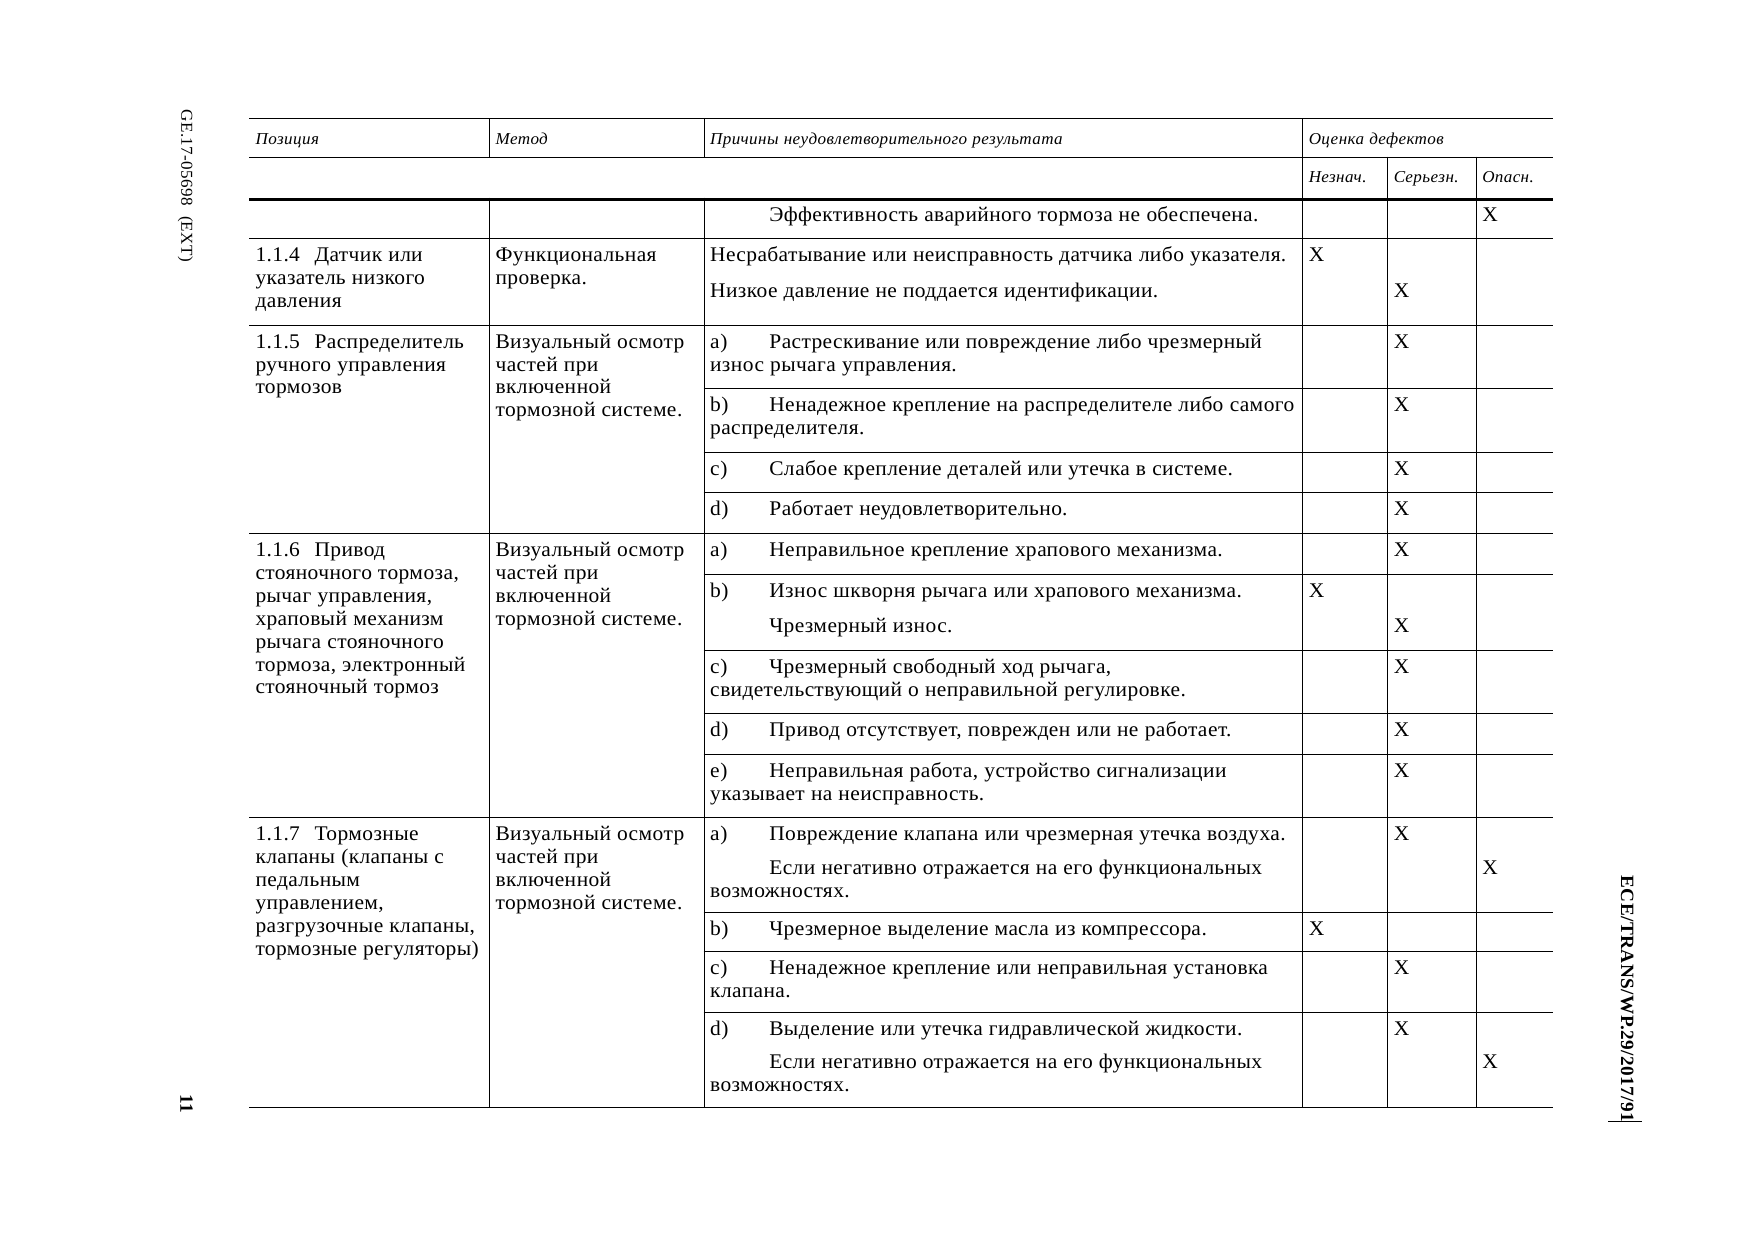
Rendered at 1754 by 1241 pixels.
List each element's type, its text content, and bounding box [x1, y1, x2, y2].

table_cell X [1388, 201, 1476, 238]
table_cell X [1388, 493, 1476, 533]
table_cell X [1303, 913, 1387, 951]
table_cell с) Слабое крепление деталей или утечка в системе. [705, 453, 1302, 492]
table_cell [1477, 534, 1553, 573]
table_cell Визуальный осмотр частей при включенной тормозной системе. [490, 326, 704, 533]
table_cell X [1388, 575, 1476, 649]
table_cell X [1388, 534, 1476, 573]
table_cell X [1303, 575, 1387, 649]
table_cell a) Повреждение клапана или чрезмерная утечка воздуха. Если негативно отражается на его функциональных возможностях. [705, 818, 1302, 912]
table_header Метод [490, 119, 704, 157]
table_cell [1477, 714, 1553, 754]
table_cell a) Растрескивание или повреждение либо чрезмерный износ рычага управления. [705, 326, 1302, 388]
table_cell [1303, 1013, 1387, 1107]
table_cell 1.1.5 Распределитель ручного управления тормозов [249, 326, 489, 533]
table_cell X [1388, 952, 1476, 1012]
table_cell X [1388, 818, 1476, 912]
table_cell [249, 158, 1302, 197]
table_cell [705, 201, 1302, 238]
table_cell [1303, 714, 1387, 754]
table_cell с) Ненадежное крепление или неправильная установка клапана. [705, 952, 1302, 1012]
table_cell [1477, 575, 1553, 649]
table_cell [1477, 389, 1553, 452]
table_cell b) Чрезмерное выделение масла из компрессора. [705, 913, 1302, 951]
table_cell Функциональная проверка. [490, 239, 704, 324]
table_cell [1303, 201, 1387, 238]
table_cell b) Ненадежное крепление на распределителе либо самого распределителя. [705, 389, 1302, 452]
table_cell [1477, 651, 1553, 713]
table_cell X [1388, 714, 1476, 754]
table_cell [1303, 493, 1387, 533]
table_cell a) Неправильное крепление храпового механизма. [705, 534, 1302, 573]
table_cell Незнач. [1303, 158, 1387, 197]
table_cell X [1477, 818, 1553, 912]
table_cell [1477, 913, 1553, 951]
table_cell [1303, 952, 1387, 1012]
table_cell 1.1.6 Привод стояночного тормоза, рычаг управления, храповый механизм рычага стояночного тормоза, электронный стояночный тормоз [249, 534, 489, 817]
table_cell Визуальный осмотр частей при включенной тормозной системе. [490, 534, 704, 817]
table_cell [1477, 326, 1553, 388]
table_cell [1303, 818, 1387, 912]
table_cell 1.1.4 Датчик или указатель низкого давления [249, 239, 489, 324]
table_cell [1388, 913, 1476, 951]
table_cell d) Выделение или утечка гидравлической жидкости. Если негативно отражается на его функциональных возможностях. [705, 1013, 1302, 1107]
table_cell X [1388, 1013, 1476, 1107]
table_header Причины неудовлетворительного результата [705, 119, 1302, 157]
table_cell Опасн. [1477, 158, 1553, 197]
table_cell X [1477, 201, 1553, 238]
table_cell X [1388, 651, 1476, 713]
table_cell e) Неправильная работа, устройство сигнализации указывает на неисправность. [705, 755, 1302, 817]
table_header Оценка дефектов [1303, 119, 1553, 157]
table_cell [1303, 534, 1387, 573]
table_header Позиция [249, 119, 489, 157]
table_cell [1303, 755, 1387, 817]
table_cell [1303, 651, 1387, 713]
table_cell [1477, 239, 1553, 324]
table_cell [1477, 453, 1553, 492]
table_cell [1303, 326, 1387, 388]
table_cell X [1388, 389, 1476, 452]
table_cell X [1477, 1013, 1553, 1107]
table_cell X [1388, 755, 1476, 817]
table_cell [1477, 755, 1553, 817]
table_cell [1303, 453, 1387, 492]
table_cell X [1388, 453, 1476, 492]
table_cell d) Привод отсутствует, поврежден или не работает. [705, 714, 1302, 754]
table_cell d) Работает неудовлетворительно. [705, 493, 1302, 533]
table_cell b) Износ шкворня рычага или храпового механизма. Чрезмерный износ. [705, 575, 1302, 649]
table_cell Серьезн. [1388, 158, 1476, 197]
table_cell X [1303, 239, 1387, 324]
table_cell Визуальный осмотр частей при включенной тормозной системе. [490, 818, 704, 1107]
table_cell Несрабатывание или неисправность датчика либо указателя. Низкое давление не поддается идентификации. [705, 239, 1302, 324]
table_cell [1477, 952, 1553, 1012]
table_cell X [1388, 326, 1476, 388]
table_cell 1.1.7 Тормозные клапаны (клапаны с педальным управлением, разгрузочные клапаны, тормозные регуляторы) [249, 818, 489, 1107]
table_cell [1303, 389, 1387, 452]
table_cell X [1388, 239, 1476, 324]
table_cell с) Чрезмерный свободный ход рычага, свидетельствующий о неправильной регулировке. [705, 651, 1302, 713]
table_cell [1477, 493, 1553, 533]
